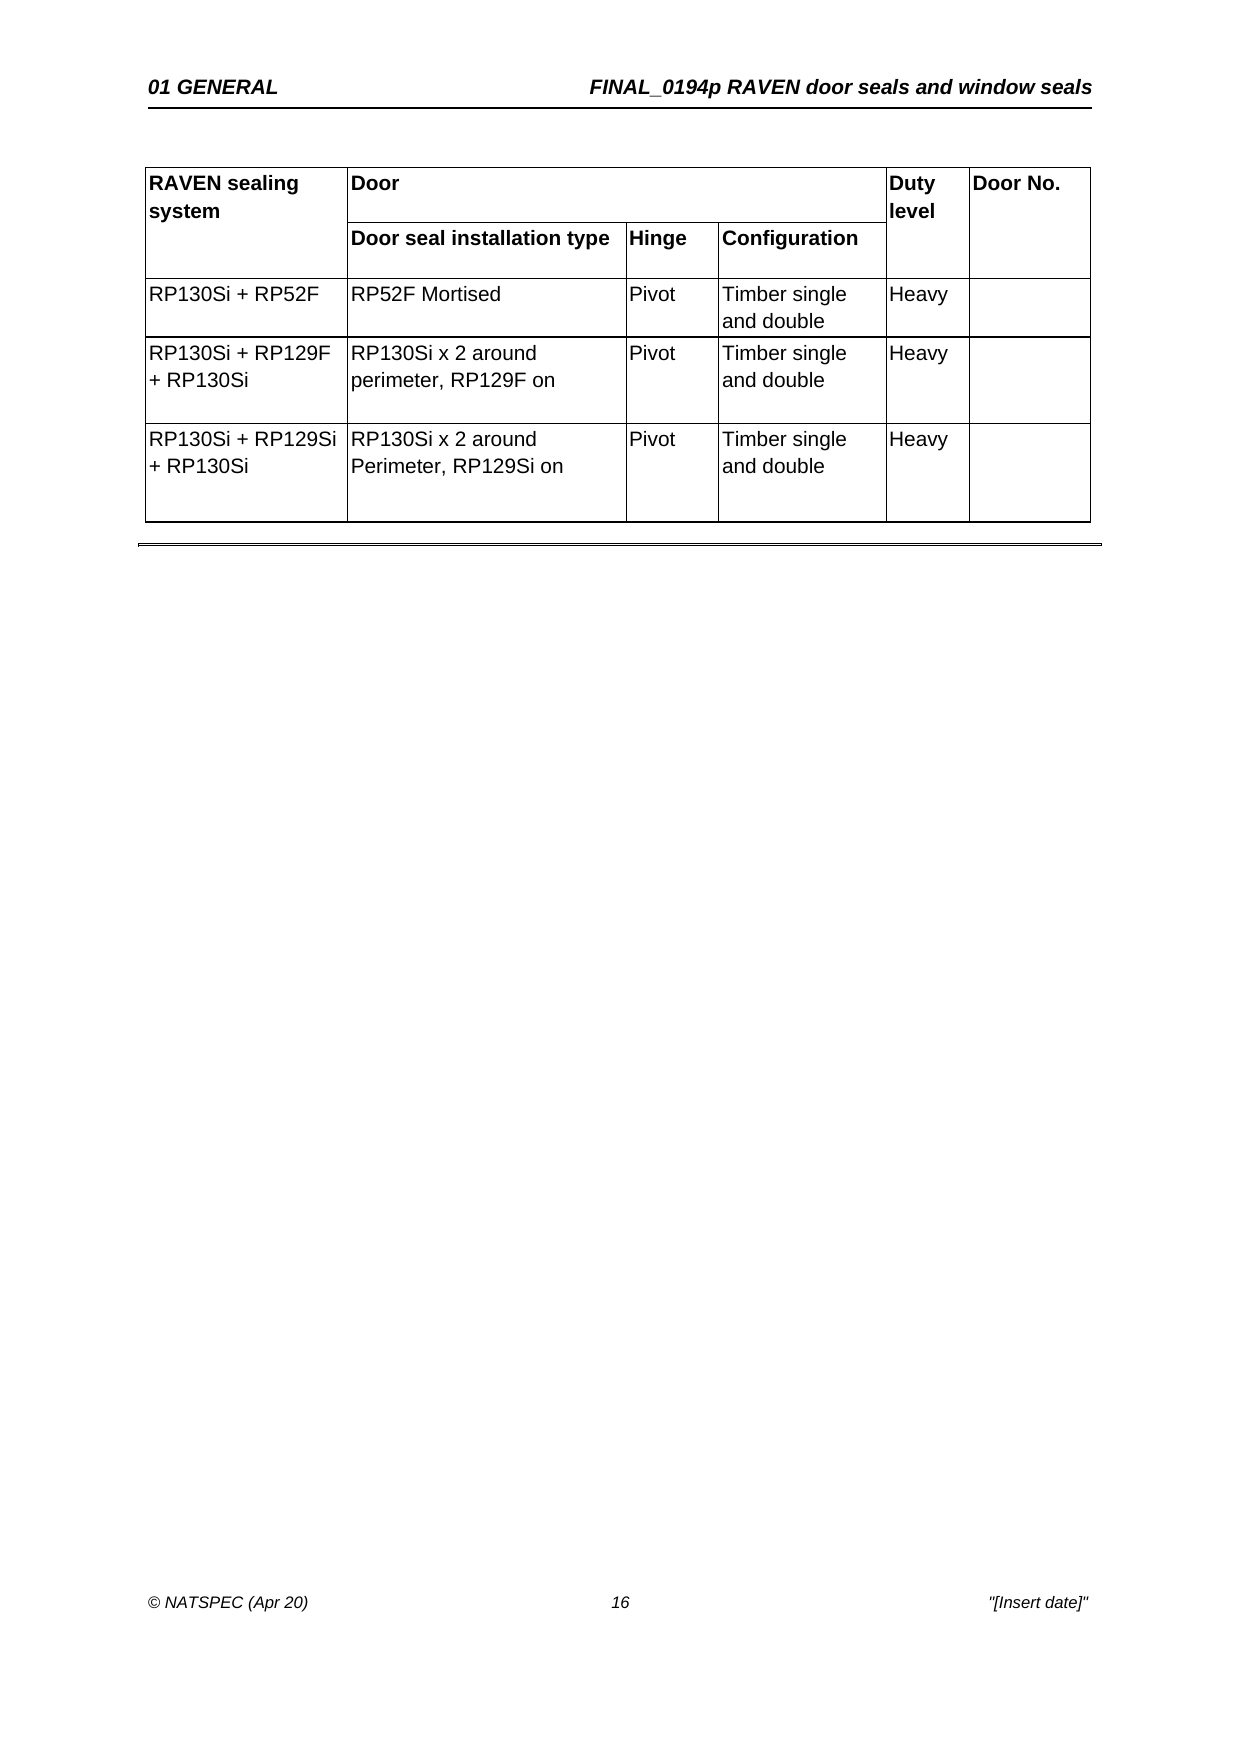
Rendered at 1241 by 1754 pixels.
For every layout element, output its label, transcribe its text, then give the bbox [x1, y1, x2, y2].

table_cell [970, 279, 1090, 336]
table_header Door [348, 168, 886, 222]
table_cell [970, 424, 1090, 521]
table_cell Door seal installation type [348, 223, 626, 277]
table_cell [970, 338, 1090, 422]
table_cell RP130Si + RP52F [146, 279, 347, 336]
table_cell Heavy [887, 338, 969, 422]
table_cell Timber single and double [719, 424, 886, 521]
table_cell Configuration [719, 223, 886, 277]
table_header RAVEN sealing system [146, 168, 347, 277]
table_cell Pivot [627, 338, 718, 422]
table_cell RP130Si + RP129Si + RP130Si + RP96 [146, 424, 347, 521]
table_cell Heavy [887, 279, 969, 336]
table_header Duty level [887, 168, 969, 277]
table_cell Heavy [887, 424, 969, 521]
table_cell RP52F Mortised into door Bottom [348, 279, 626, 336]
table_cell RP130Si x 2 around Perimeter, RP129Si on door bottom [348, 424, 626, 521]
table_cell Hinge [627, 223, 718, 277]
table_cell Timber single and double [719, 279, 886, 336]
table_cell Pivot [627, 424, 718, 521]
table_cell RP130Si + RP129F + RP130Si [146, 338, 347, 422]
table_cell RP130Si x 2 around perimeter, RP129F on door bottom [348, 338, 626, 422]
table_cell Pivot [627, 279, 718, 336]
table_header Door No. [970, 168, 1090, 277]
table_cell Timber single and double [719, 338, 886, 422]
